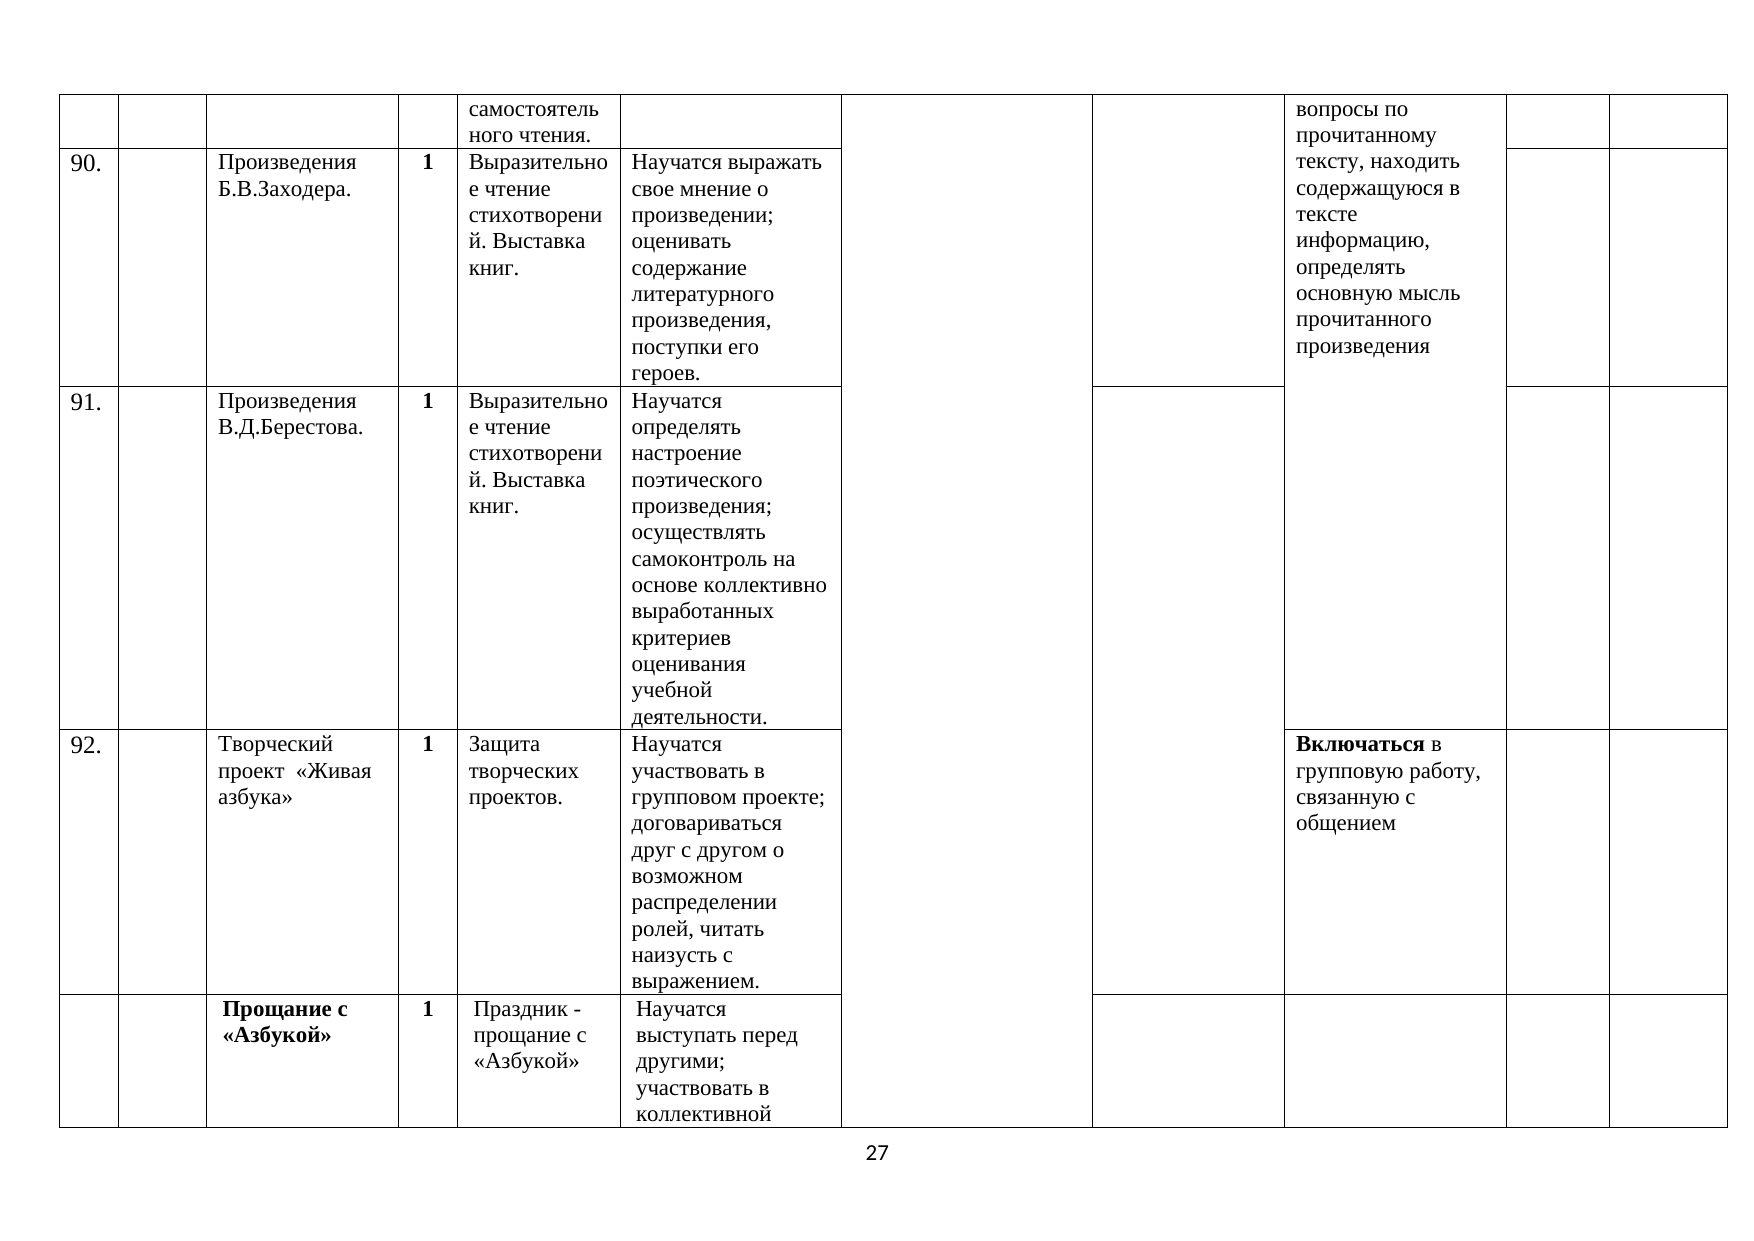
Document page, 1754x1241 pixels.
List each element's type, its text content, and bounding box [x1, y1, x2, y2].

table_cell Произведения Б.В.Заходера. [207, 149, 398, 386]
table_cell [60, 730, 118, 994]
table_cell [1507, 730, 1609, 994]
table_cell [1610, 995, 1727, 1127]
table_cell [207, 95, 398, 147]
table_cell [621, 95, 841, 147]
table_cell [458, 95, 620, 147]
table_cell 1 [399, 387, 457, 729]
table_cell [1285, 995, 1506, 1127]
table_cell [60, 95, 118, 147]
table_cell Научатся участвовать в групповом проекте; договариваться друг с другом о возможном распределении ролей, читать наизусть с выражением. [621, 730, 841, 994]
table_cell Выразительное чтение стихотворений. Выставка книг. [458, 387, 620, 729]
table_cell [1507, 95, 1609, 147]
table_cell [458, 995, 620, 1127]
table_cell [1507, 387, 1609, 729]
table_cell Творческий проект «Живая азбука» [207, 730, 398, 994]
table_cell [1507, 149, 1609, 386]
table_cell [119, 730, 206, 994]
table_cell [119, 95, 206, 147]
table_cell [119, 387, 206, 729]
table_cell [60, 387, 118, 729]
table_cell 1 [399, 95, 457, 147]
table_cell [119, 149, 206, 386]
table_cell Произведения В.Д.Берестова. [207, 387, 398, 729]
table_cell Включаться в групповую работу, связанную с общением [1285, 730, 1506, 994]
table_cell 1 [399, 149, 457, 386]
table_cell [1610, 387, 1727, 729]
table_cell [621, 995, 841, 1127]
table_cell [1610, 730, 1727, 994]
table_cell [119, 995, 206, 1127]
table_cell [60, 149, 118, 386]
table_cell [1093, 995, 1284, 1127]
table_cell [1507, 995, 1609, 1127]
table_cell Научатся определять настроение поэтического произведения; осуществлять самоконтроль на основе коллективно выработанных критериев оценивания учебной деятельности. [621, 387, 841, 729]
table_cell [1610, 95, 1727, 147]
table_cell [207, 995, 398, 1127]
table_cell 1 [399, 995, 457, 1127]
table_cell Научатся выражать свое мнение о произведении; оценивать содержание литературного произведения, поступки его героев. [621, 149, 841, 386]
table_cell [1610, 149, 1727, 386]
table_cell [60, 995, 118, 1127]
table_cell Защита творческих проектов. [458, 730, 620, 994]
table_cell [1093, 387, 1284, 994]
table_cell Выразительное чтение стихотворений. Выставка книг. [458, 149, 620, 386]
table_cell 1 [399, 730, 457, 994]
